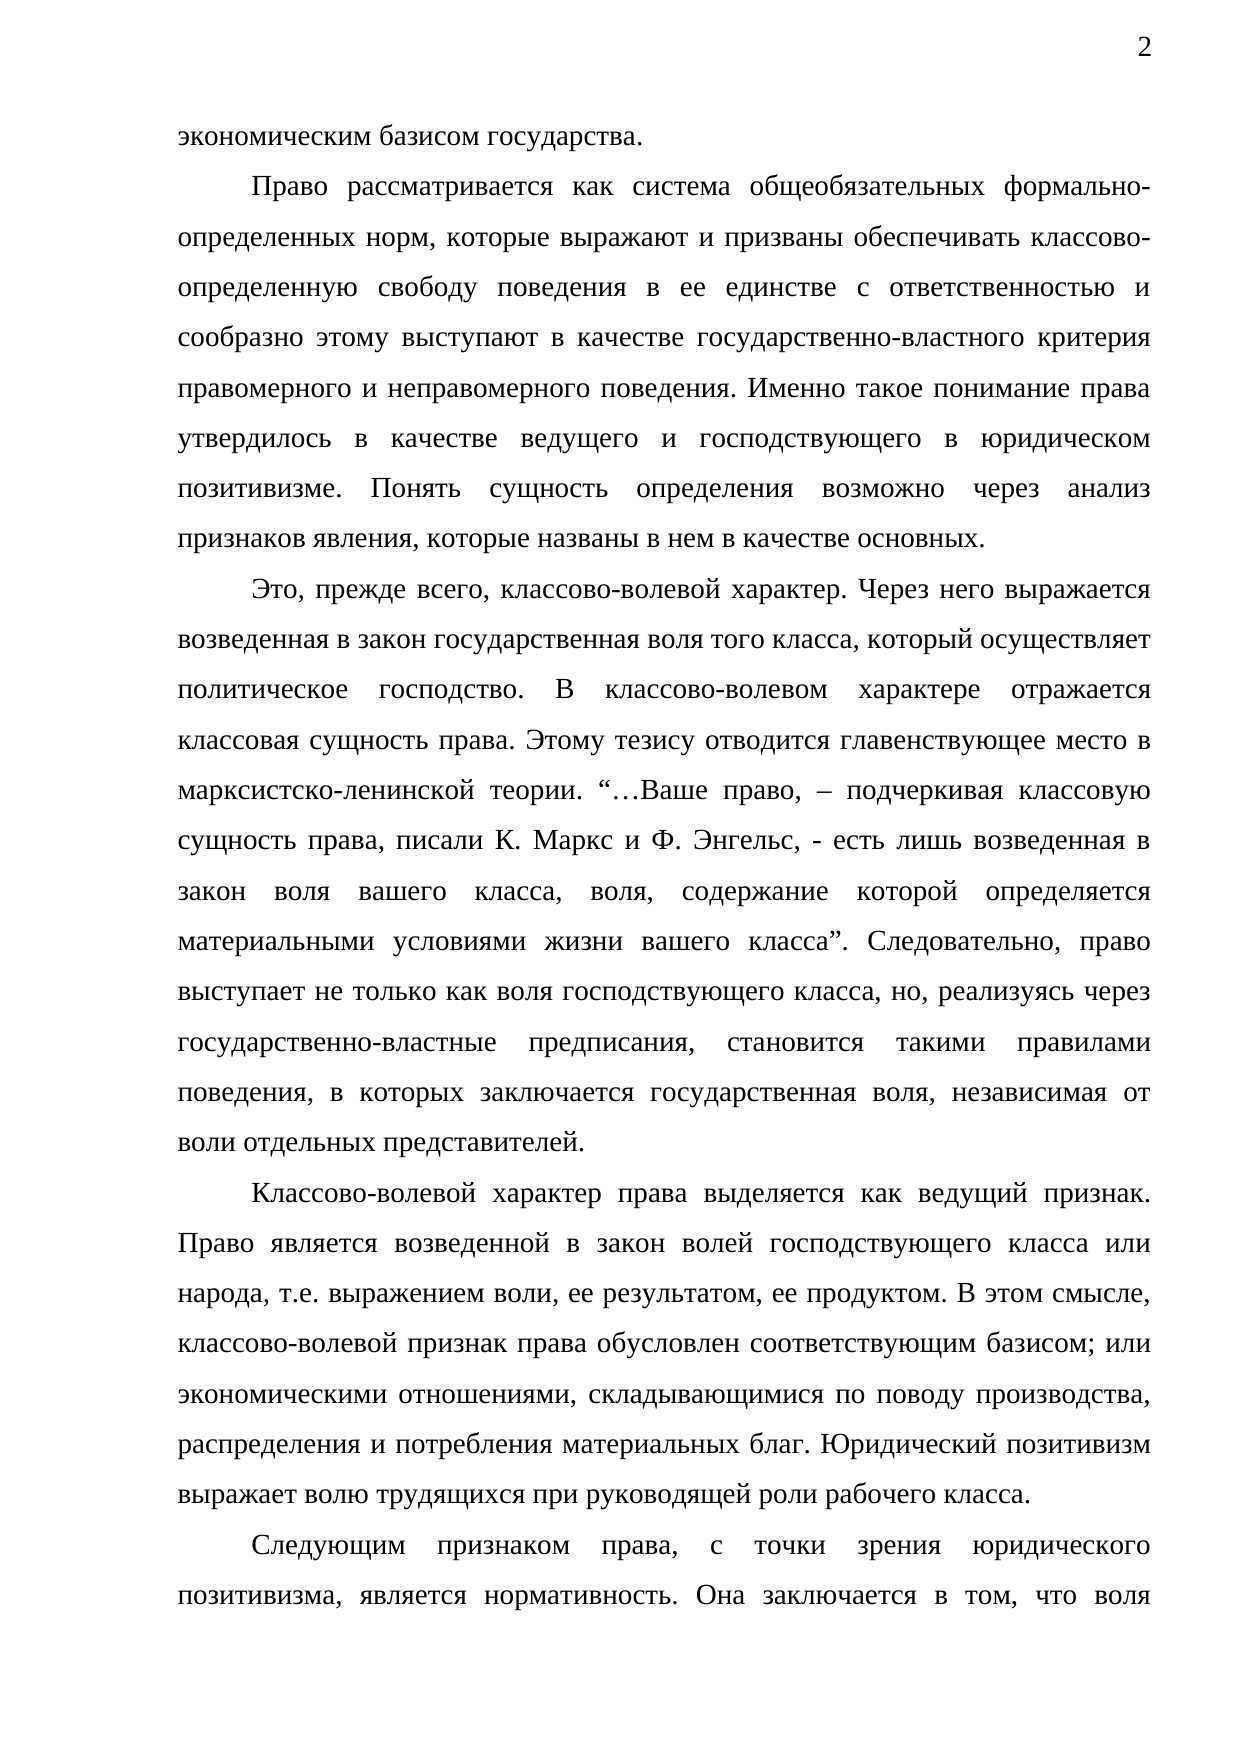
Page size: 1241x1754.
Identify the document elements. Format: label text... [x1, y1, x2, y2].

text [177, 118, 1152, 152]
text Классово-волевой характер права выделяется как ведущий признак. Право является возведенной в закон волей господствующего класса или народа, т.е. выражением воли, ее результатом, ее продуктом. В этом смысле, классово-волевой признак права обусловлен соответствующим базисом; или экономическими отношениями, складывающимися по поводу производства, распределения и потребления материальных благ. Юридический позитивизм выражает волю трудящихся при руководящей роли рабочего класса. [177, 1175, 1152, 1510]
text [177, 1527, 1152, 1611]
text Это, прежде всего, классово-волевой характер. Через него выражается возведенная в закон государственная воля того класса, который осуществляет политическое господство. В классово-волевом характере отражается классовая сущность права. Этому тезису отводится главенствующее место в марксистско-ленинской теории. “…Ваше право, – подчеркивая классовую сущность права, писали К. Маркс и Ф. Энгельс, - есть лишь возведенная в закон воля вашего класса, воля, содержание которой определяется материальными условиями жизни вашего класса”. Следовательно, право выступает не только как воля господствующего класса, но, реализуясь через государственно-властные предписания, становится такими правилами поведения, в которых заключается государственная воля, независимая от воли отдельных представителей. [177, 571, 1152, 1158]
text Право рассматривается как система общеобязательных формально-определенных норм, которые выражают и призваны обеспечивать классово-определенную свободу поведения в ее единстве с ответственностью и сообразно этому выступают в качестве государственно-властного критерия правомерного и неправомерного поведения. Именно такое понимание права утвердилось в качестве ведущего и господствующего в юридическом позитивизме. Понять сущность определения возможно через анализ признаков явления, которые названы в нем в качестве основных. [177, 168, 1152, 554]
